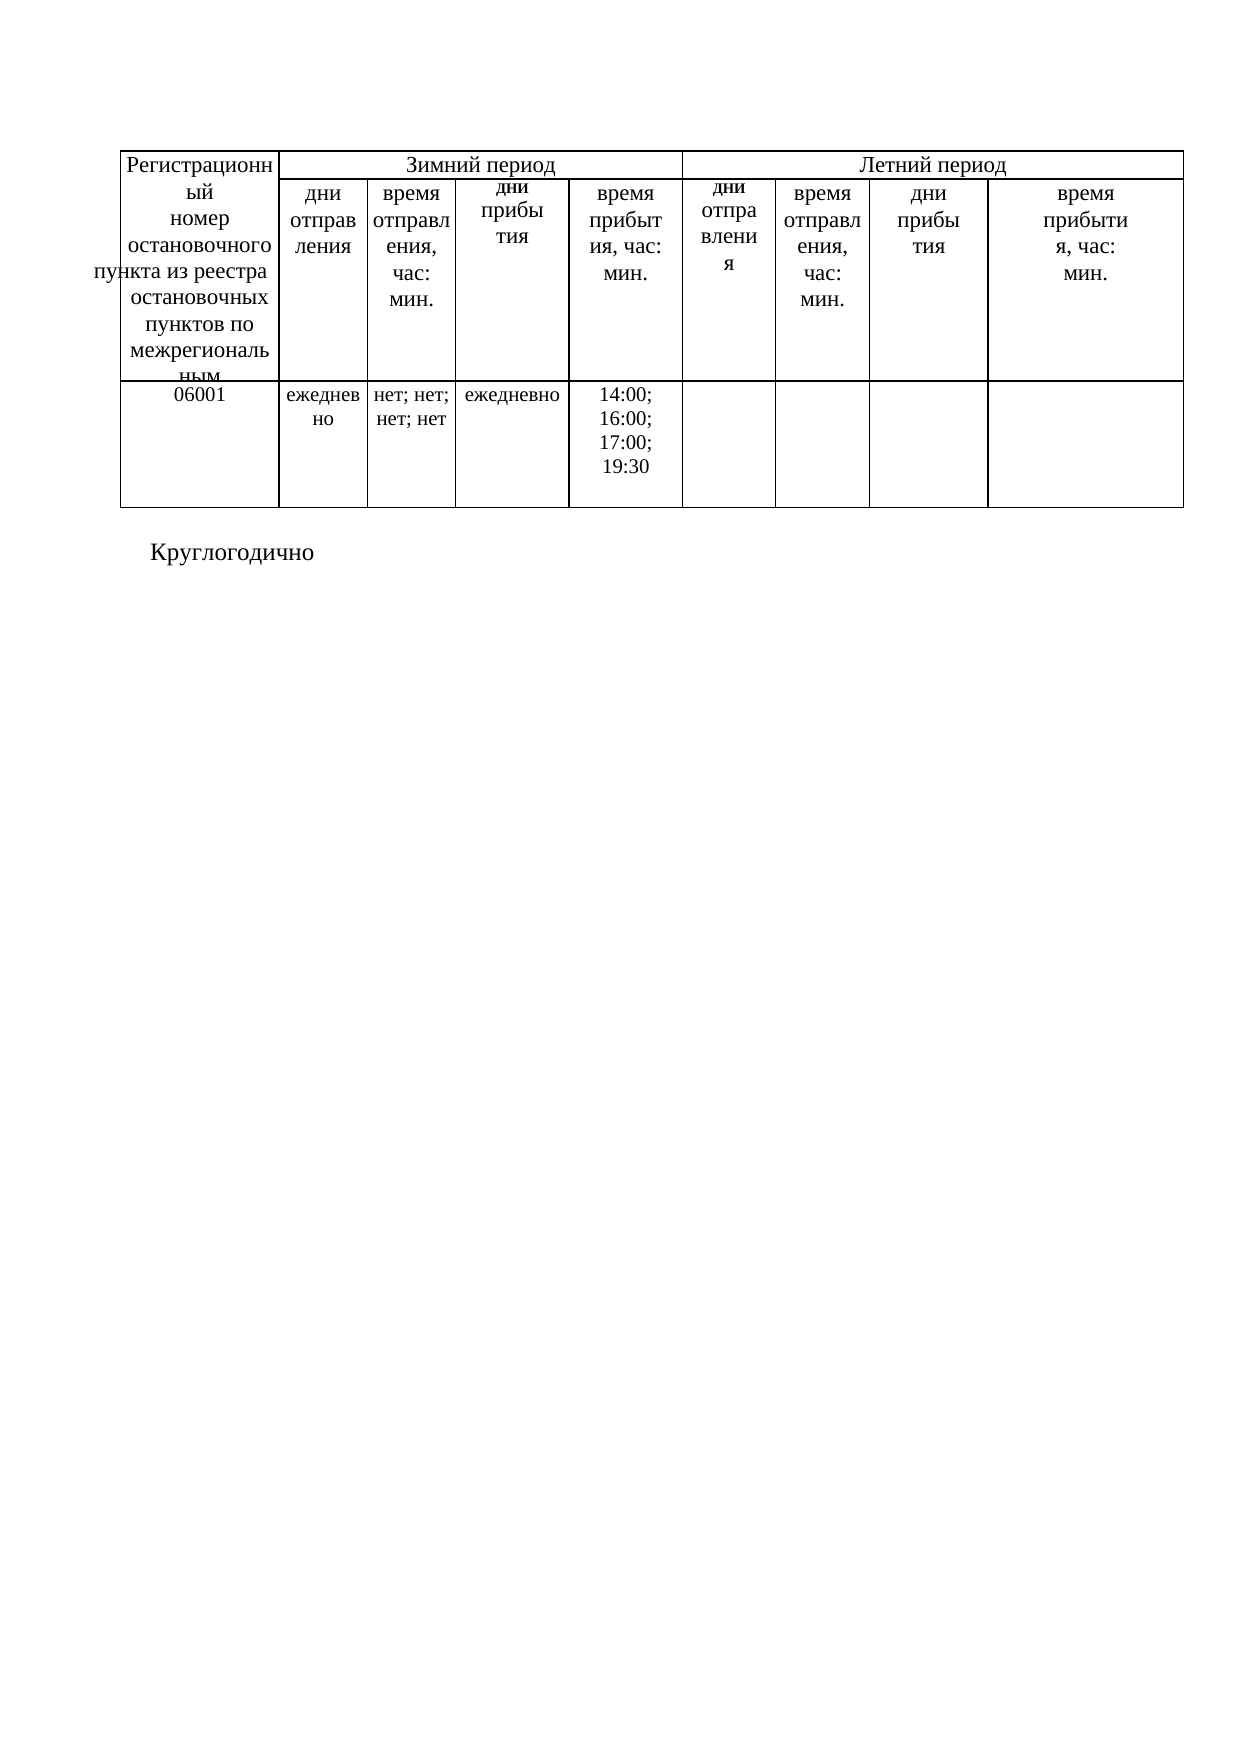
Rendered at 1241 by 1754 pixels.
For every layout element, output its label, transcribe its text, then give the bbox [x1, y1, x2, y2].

table_cell ежедневно [456, 382, 568, 507]
table_cell время прибыт ия, час: мин. [570, 180, 682, 380]
table_cell ДНИ отпра влени я [683, 180, 775, 380]
table_cell время отправл ения, час: мин. [368, 180, 455, 380]
table_cell нет; нет; нет; нет [368, 382, 455, 507]
table_cell дни прибы тия [870, 180, 987, 380]
table_cell время прибыти я, час: мин. [989, 180, 1183, 380]
text Круглогодично [150, 537, 1090, 566]
table_header Летний период [683, 152, 1183, 178]
table_cell [870, 382, 987, 507]
table_cell время отправл ения, час: мин. [776, 180, 869, 380]
table_cell [776, 382, 869, 507]
table_cell 14:00; 16:00; 17:00; 19:30 [570, 382, 682, 507]
table_cell [683, 382, 775, 507]
table_cell 06001 [121, 382, 278, 507]
table_header Зимний период [280, 152, 682, 178]
table_cell ежедневно [280, 382, 367, 507]
table_cell [989, 382, 1183, 507]
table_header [121, 152, 278, 380]
table_cell ДНИ прибы тия [456, 180, 568, 380]
table_cell дни отправ ления [280, 180, 367, 380]
